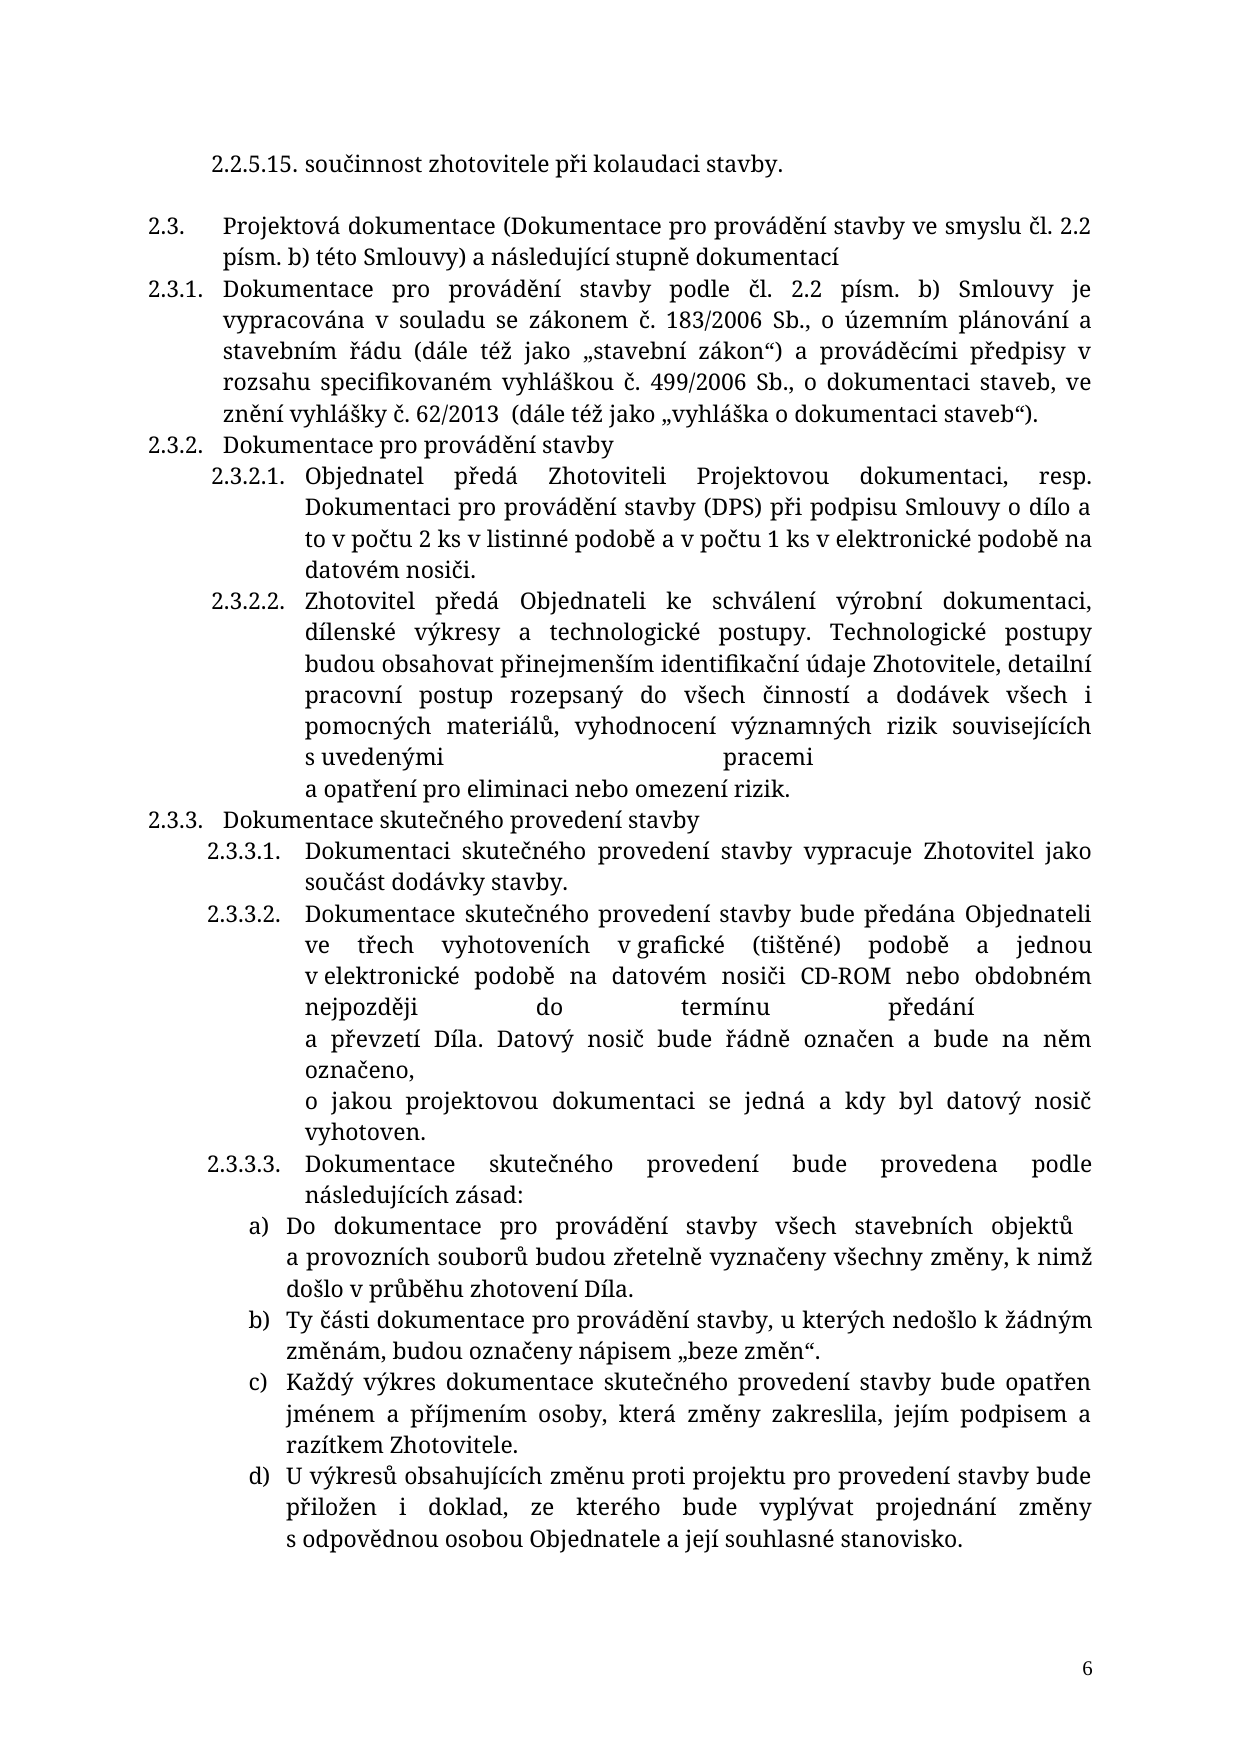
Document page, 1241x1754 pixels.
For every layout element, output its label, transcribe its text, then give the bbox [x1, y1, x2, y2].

list Do dokumentace pro provádění stavby všech stavebních objektů a provozních souborů budou zřetelně vyznačeny všechny změny, k nimž došlo v průběhu zhotovení Díla. [248, 1210, 1093, 1304]
list Dokumentace pro provádění stavby [148, 429, 1093, 460]
list Dokumentace skutečného provedení stavby [148, 804, 1093, 835]
list Dokumentaci skutečného provedení stavby vypracuje Zhotovitel jako součást dodávky stavby. [207, 835, 1093, 898]
list Dokumentace skutečného provedení stavby bude předána Objednateli ve třech vyhotoveních v grafické (tištěné) podobě a jednou v elektronické podobě na datovém nosiči CD-ROM nebo obdobném nejpozději do termínu předání a převzetí Díla. Datový nosič bude řádně označen a bude na něm označeno, o jakou projektovou dokumentaci se jedná a kdy byl datový nosič vyhotoven. [207, 898, 1093, 1148]
list součinnost zhotovitele při kolaudaci stavby. [211, 148, 1093, 179]
list Každý výkres dokumentace skutečného provedení stavby bude opatřen jménem a příjmením osoby, která změny zakreslila, jejím podpisem a razítkem Zhotovitele. [248, 1366, 1093, 1460]
list Projektová dokumentace (Dokumentace pro provádění stavby ve smyslu čl. 2.2 písm. b) této Smlouvy) a následující stupně dokumentací [148, 210, 1093, 273]
list U výkresů obsahujících změnu proti projektu pro provedení stavby bude přiložen i doklad, ze kterého bude vyplývat projednání změny s odpovědnou osobou Objednatele a její souhlasné stanovisko. [248, 1460, 1093, 1554]
list Ty části dokumentace pro provádění stavby, u kterých nedošlo k žádným změnám, budou označeny nápisem „beze změn“. [248, 1304, 1093, 1366]
list Dokumentace skutečného provedení bude provedena podle následujících zásad: [207, 1148, 1093, 1210]
list Zhotovitel předá Objednateli ke schválení výrobní dokumentaci, dílenské výkresy a technologické postupy. Technologické postupy budou obsahovat přinejmenším identifikační údaje Zhotovitele, detailní pracovní postup rozepsaný do všech činností a dodávek všech i pomocných materiálů, vyhodnocení významných rizik souvisejících s uvedenými pracemi a opatření pro eliminaci nebo omezení rizik. [211, 585, 1093, 804]
list Dokumentace pro provádění stavby podle čl. 2.2 písm. b) Smlouvy je vypracována v souladu se zákonem č. 183/2006 Sb., o územním plánování a stavebním řádu (dále též jako „stavební zákon“) a prováděcími předpisy v rozsahu specifikovaném vyhláškou č. 499/2006 Sb., o dokumentaci staveb, ve znění vyhlášky č. 62/2013 (dále též jako „vyhláška o dokumentaci staveb“). [148, 273, 1093, 429]
list Objednatel předá Zhotoviteli Projektovou dokumentaci, resp. Dokumentaci pro provádění stavby (DPS) při podpisu Smlouvy o dílo a to v počtu 2 ks v listinné podobě a v počtu 1 ks v elektronické podobě na datovém nosiči. [211, 460, 1093, 585]
